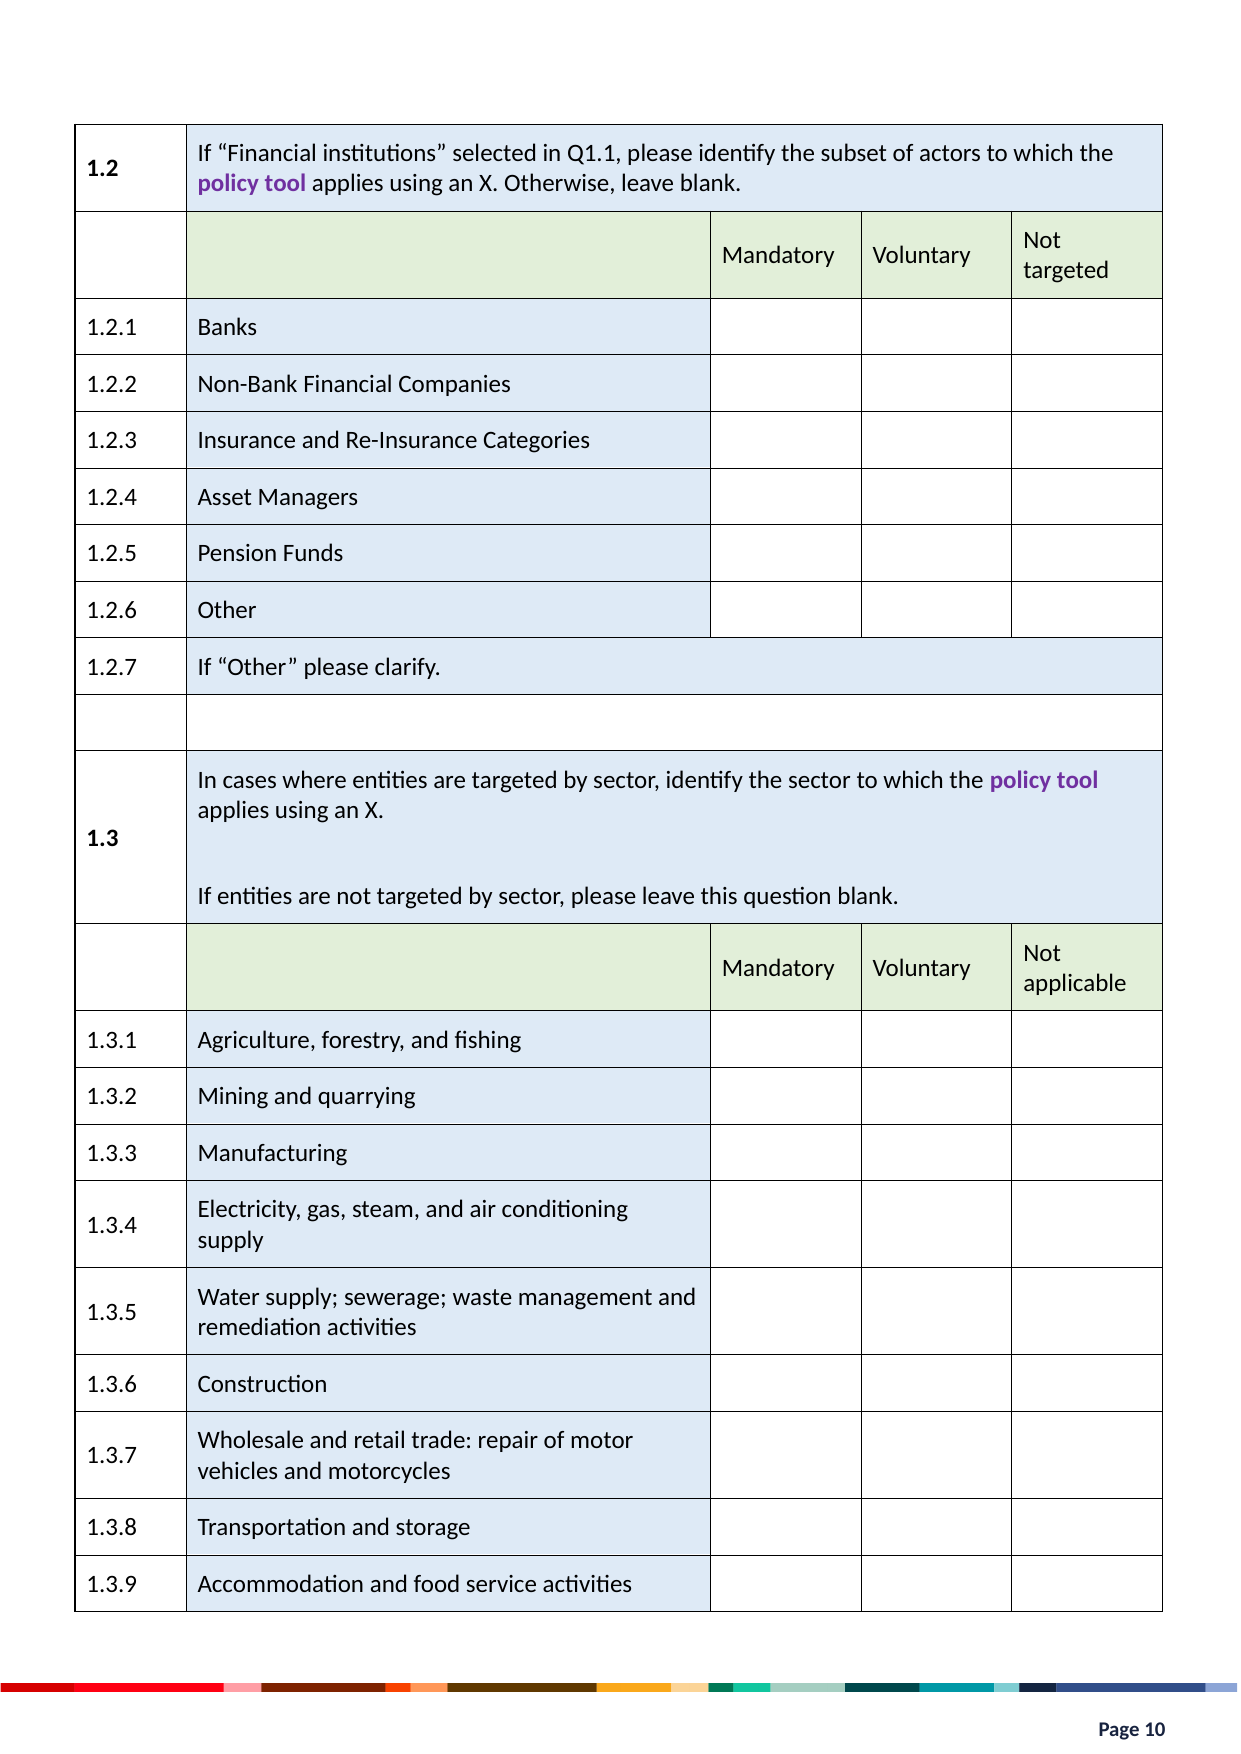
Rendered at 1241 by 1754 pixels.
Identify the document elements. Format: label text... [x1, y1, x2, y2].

table_cell Banks [187, 299, 710, 354]
table_cell [1012, 1556, 1162, 1611]
table_cell [1012, 1412, 1162, 1498]
table_cell 1.3 [76, 751, 186, 923]
table_cell Not applicable [1012, 924, 1162, 1010]
table_cell 1.2.5 [76, 525, 186, 581]
table_cell [862, 1355, 1011, 1411]
table_cell 1.3.9 [76, 1556, 186, 1611]
table_cell [711, 1412, 861, 1498]
table_cell Electricity, gas, steam, and air conditioning supply [187, 1181, 710, 1267]
table_cell Mandatory [711, 212, 861, 298]
table_cell Manufacturing [187, 1125, 710, 1180]
table_cell 1.2.6 [76, 582, 186, 637]
table_cell [862, 299, 1011, 354]
table_cell [76, 695, 186, 750]
table_cell 1.3.4 [76, 1181, 186, 1267]
table_cell If “Financial institutions” selected in Q1.1, please identify the subset of actors to which the policy tool applies using an X. Otherwise, leave blank. [187, 125, 1162, 211]
table_cell [1012, 1011, 1162, 1067]
table_cell [862, 1412, 1011, 1498]
table_cell [1012, 1499, 1162, 1554]
table_cell Wholesale and retail trade: repair of motor vehicles and motorcycles [187, 1412, 710, 1498]
table_cell 1.3.1 [76, 1011, 186, 1067]
table_cell [711, 1011, 861, 1067]
table_cell 1.3.8 [76, 1499, 186, 1554]
table_cell [711, 299, 861, 354]
table_cell [1012, 1125, 1162, 1180]
table_cell [862, 1068, 1011, 1123]
table_cell [1012, 1068, 1162, 1123]
table_cell [711, 1556, 861, 1611]
table_cell [187, 924, 710, 1010]
table_cell Insurance and Re-Insurance Categories [187, 412, 710, 467]
table_cell 1.3.7 [76, 1412, 186, 1498]
table_cell [711, 582, 861, 637]
table_cell [711, 1125, 861, 1180]
table_cell 1.2.3 [76, 412, 186, 467]
table_cell 1.3.6 [76, 1355, 186, 1411]
table_cell [187, 695, 1162, 750]
table_cell [711, 412, 861, 467]
table_cell Not targeted [1012, 212, 1162, 298]
table_cell Mandatory [711, 924, 861, 1010]
table_cell Water supply; sewerage; waste management and remediation activities [187, 1268, 710, 1354]
table_cell [862, 582, 1011, 637]
table_cell [862, 1268, 1011, 1354]
table_cell Asset Managers [187, 469, 710, 524]
table_cell [1012, 1355, 1162, 1411]
table_cell 1.3.3 [76, 1125, 186, 1180]
table_cell [862, 1499, 1011, 1554]
table_cell [711, 1068, 861, 1123]
table_cell 1.2.7 [76, 638, 186, 694]
table_cell Transportation and storage [187, 1499, 710, 1554]
table_cell [711, 525, 861, 581]
table_cell [76, 924, 186, 1010]
table_cell 1.2.2 [76, 355, 186, 411]
table_cell [1012, 525, 1162, 581]
table_cell If “Other” please clarify. [187, 638, 1162, 694]
table_cell [862, 1556, 1011, 1611]
table_cell [1012, 1181, 1162, 1267]
table_cell [862, 412, 1011, 467]
table_cell Accommodation and food service activities [187, 1556, 710, 1611]
table_cell [1012, 1268, 1162, 1354]
table_cell [711, 1181, 861, 1267]
table_cell [1012, 299, 1162, 354]
table_cell [862, 1181, 1011, 1267]
table_cell [1012, 355, 1162, 411]
table_cell [1012, 469, 1162, 524]
table_cell [187, 212, 710, 298]
table_cell [862, 469, 1011, 524]
table_cell [711, 355, 861, 411]
table_cell Other [187, 582, 710, 637]
table_cell [711, 1499, 861, 1554]
table_cell [76, 212, 186, 298]
table_cell Non-Bank Financial Companies [187, 355, 710, 411]
table_cell 1.2 [76, 125, 186, 211]
table_cell [711, 469, 861, 524]
table_cell Mining and quarrying [187, 1068, 710, 1123]
table_cell Construction [187, 1355, 710, 1411]
table_cell In cases where entities are targeted by sector, identify the sector to which the policy tool applies using an X. If entities are not targeted by sector, please leave this question blank. [187, 751, 1162, 923]
table_cell [711, 1268, 861, 1354]
table_cell 1.3.5 [76, 1268, 186, 1354]
table_cell 1.2.1 [76, 299, 186, 354]
picture [0, 1683, 1236, 1692]
table_cell [862, 1125, 1011, 1180]
table_cell Voluntary [862, 212, 1011, 298]
table_cell [862, 525, 1011, 581]
table_cell [1012, 412, 1162, 467]
table_cell [862, 1011, 1011, 1067]
table_cell Agriculture, forestry, and fishing [187, 1011, 710, 1067]
table_cell [862, 355, 1011, 411]
table_cell 1.2.4 [76, 469, 186, 524]
table_cell [711, 1355, 861, 1411]
table_cell Voluntary [862, 924, 1011, 1010]
table_cell [1012, 582, 1162, 637]
table_cell Pension Funds [187, 525, 710, 581]
table_cell 1.3.2 [76, 1068, 186, 1123]
